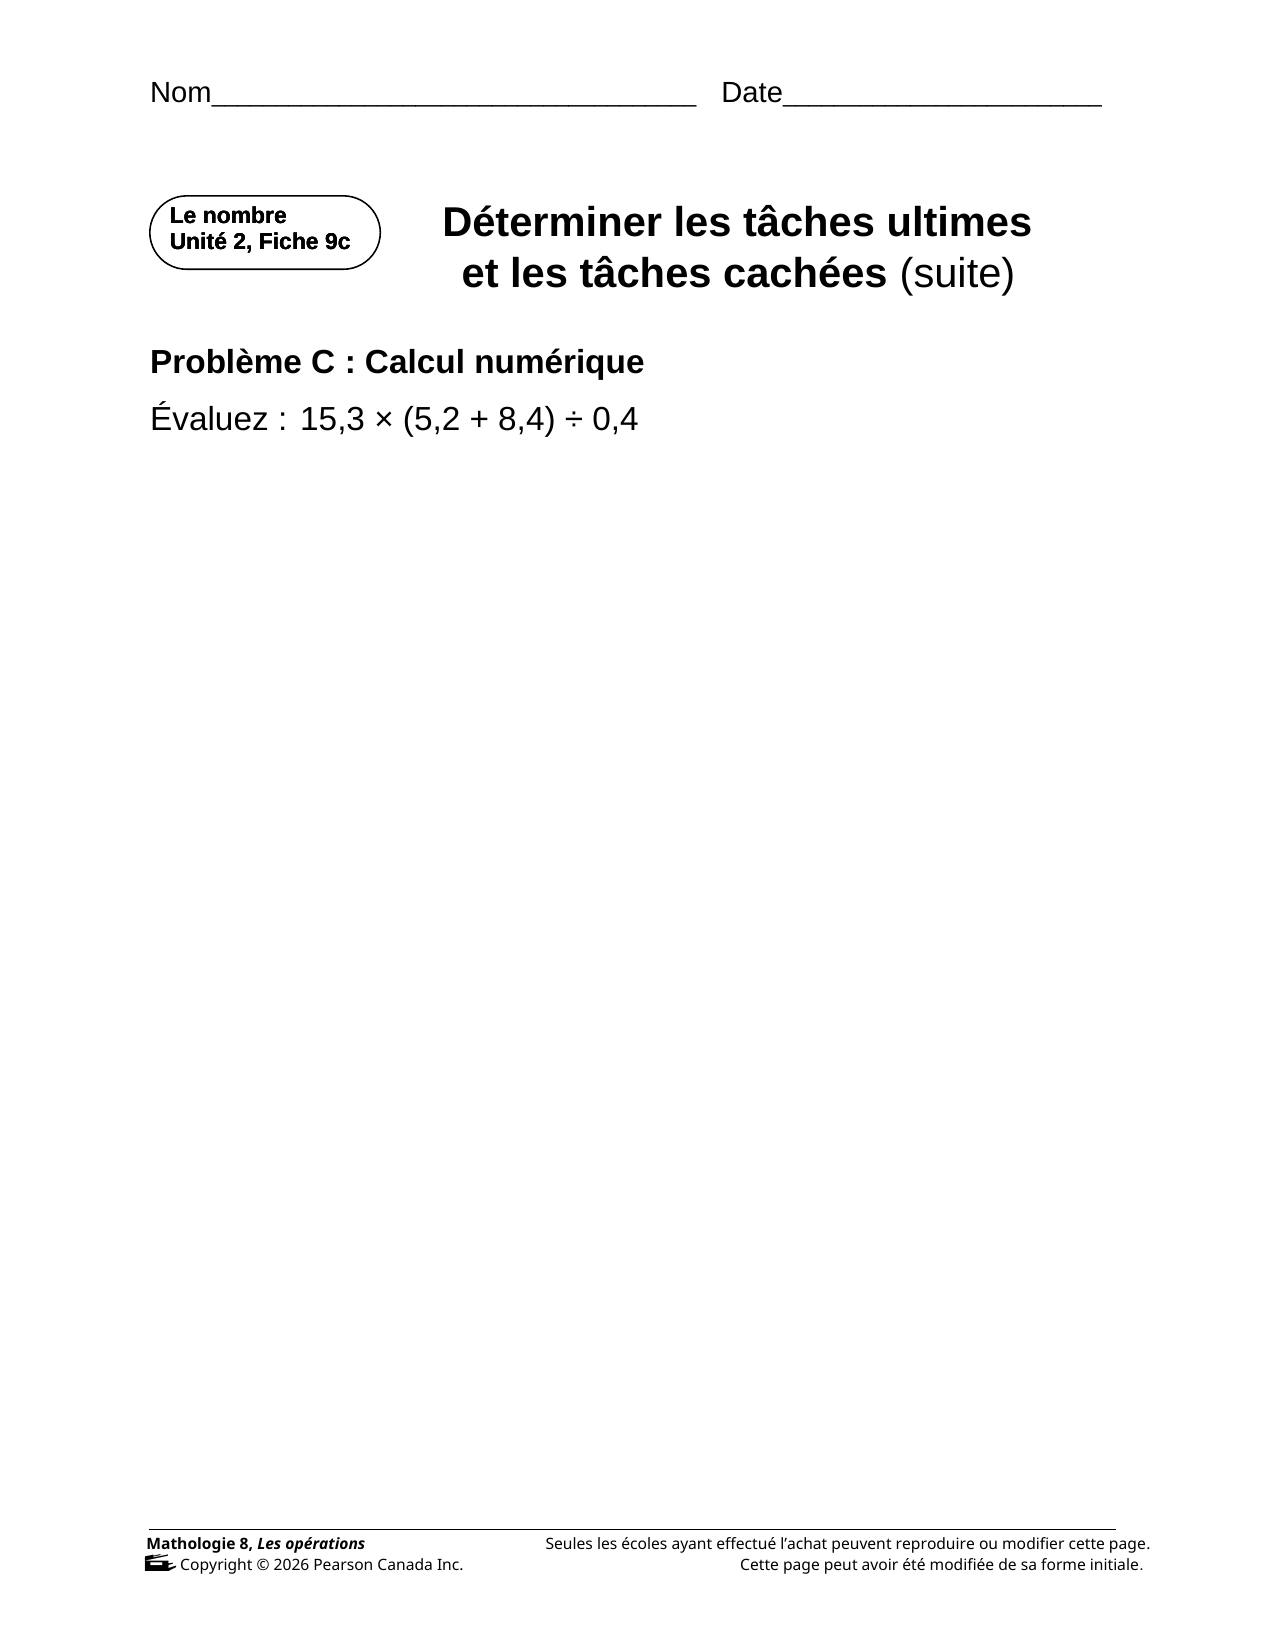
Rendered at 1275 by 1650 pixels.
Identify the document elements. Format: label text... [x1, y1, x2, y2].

text Évaluez : 15,3 × (5,2 + 8,4) ÷ 0,4 [150, 399, 1181, 437]
text Problème C : Calcul numérique [150, 342, 1181, 381]
picture [144, 1554, 177, 1571]
